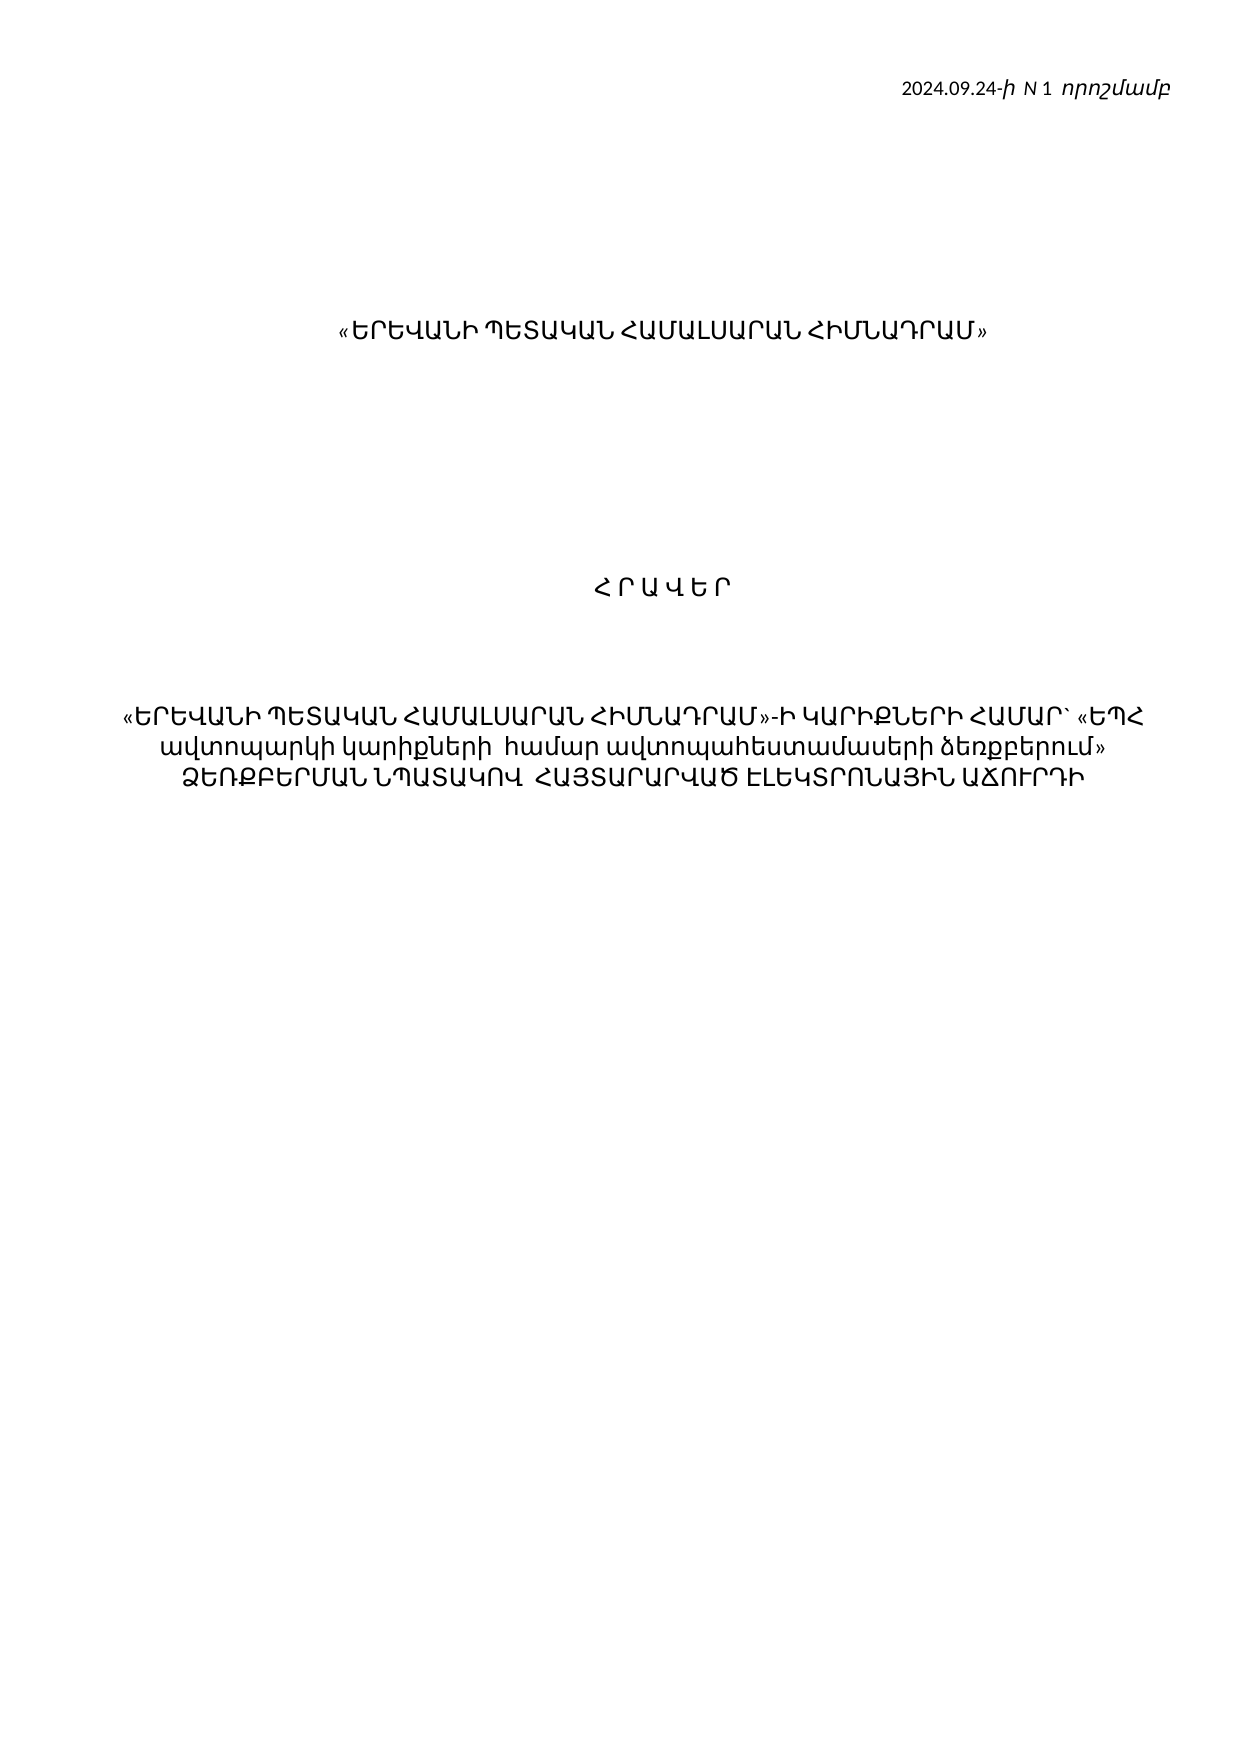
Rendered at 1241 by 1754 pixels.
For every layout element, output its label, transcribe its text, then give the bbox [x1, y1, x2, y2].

text Հ Ր Ա Վ Ե Ր [94, 572, 1172, 602]
text 2024.09.24 -ի N 1 որոշմամբ [94, 75, 1171, 100]
text «ԵՐԵՎԱՆԻ ՊԵՏԱԿԱՆ ՀԱՄԱԼՍԱՐԱՆ ՀԻՄՆԱԴՐԱՄ»-Ի ԿԱՐԻՔՆԵՐԻ ՀԱՄԱՐ` «ԵՊՀ ավտոպարկի կարիքների համար ավտոպահեստամասերի ձեռքբերում» ՁԵՌՔԲԵՐՄԱՆ ՆՊԱՏԱԿՈՎ ՀԱՅՏԱՐԱՐՎԱԾ ԷԼԵԿՏՐՈՆԱՅԻՆ ԱՃՈՒՐԴԻ [94, 701, 1172, 792]
text « ԵՐԵՎԱՆԻ ՊԵՏԱԿԱՆ ՀԱՄԱԼՍԱՐԱՆ ՀԻՄՆԱԴՐԱՄ» [94, 316, 1172, 346]
